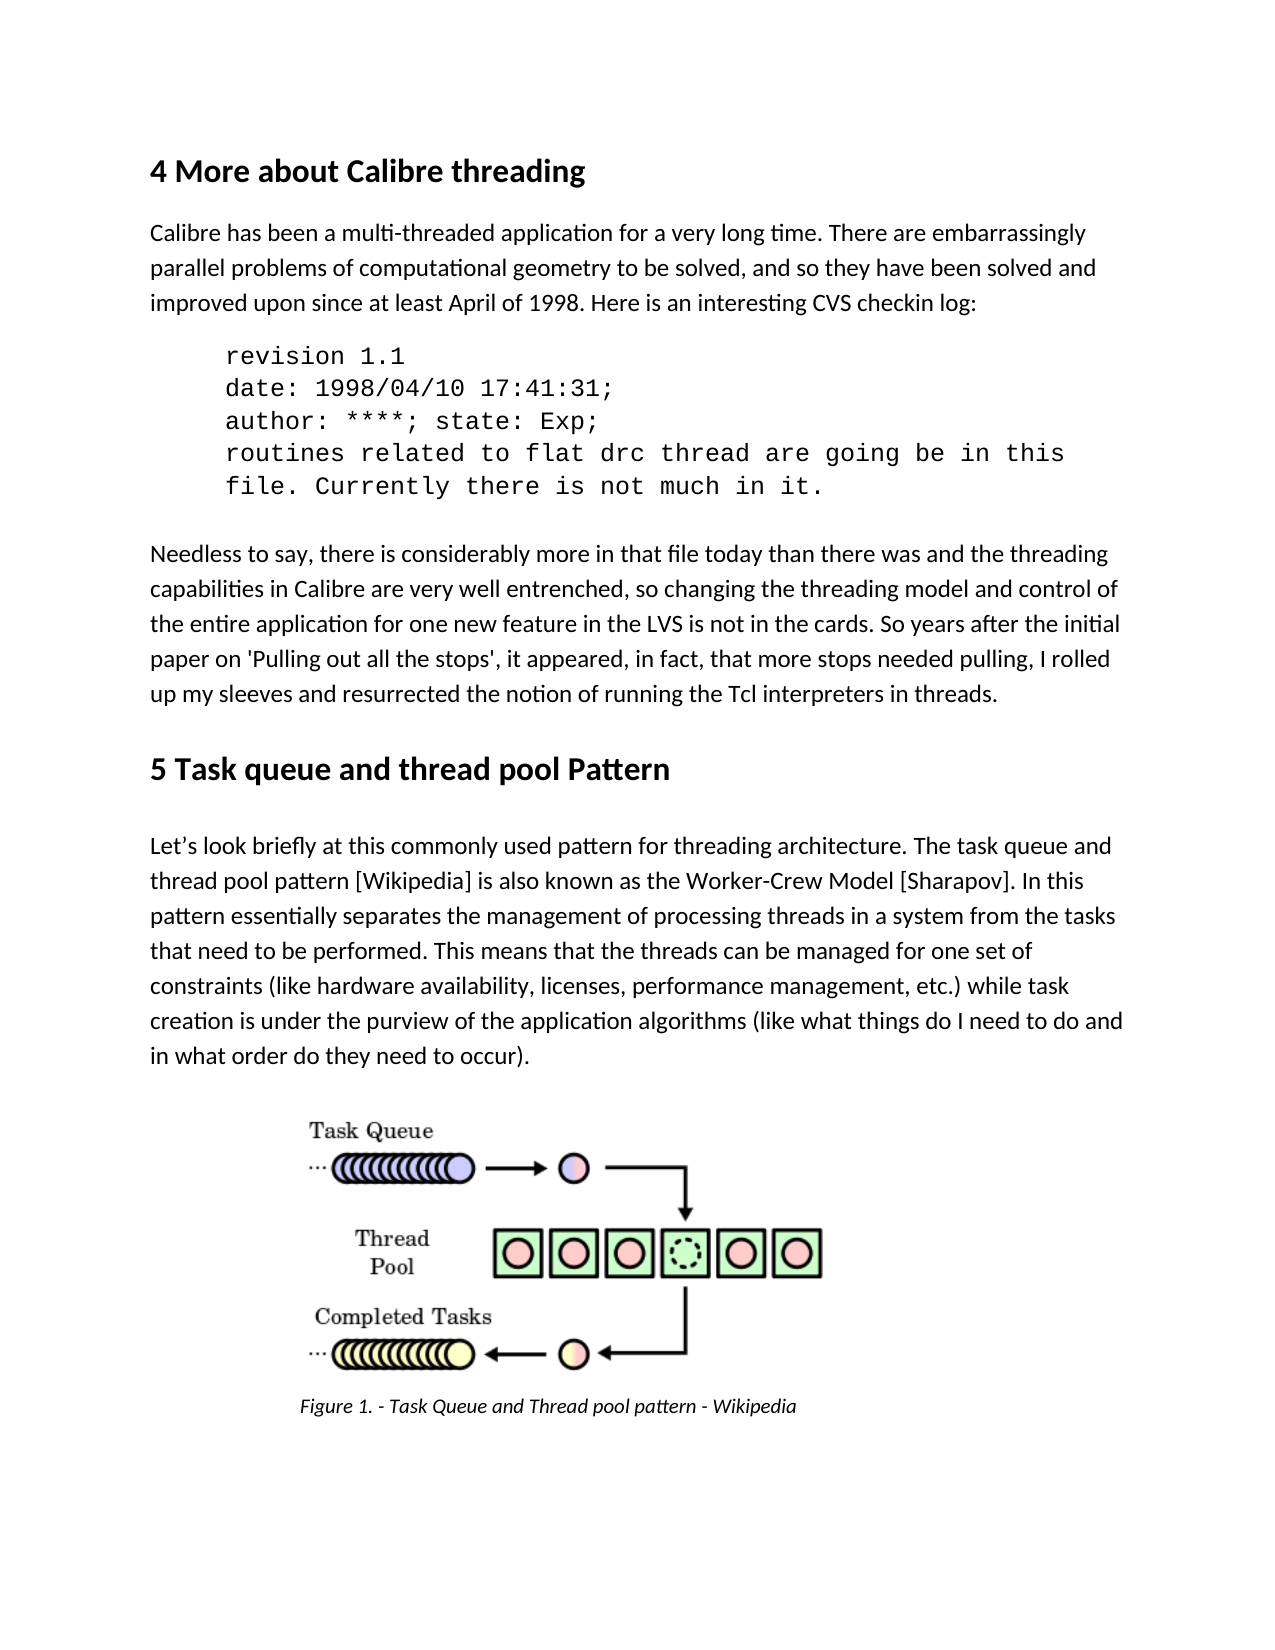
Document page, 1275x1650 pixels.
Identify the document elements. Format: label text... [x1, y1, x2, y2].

text Calibre has been a multi-threaded application for a very long time. There are embarrassingly parallel problems of computational geometry to be solved, and so they have been solved and improved upon since at least April of 1998. Here is an interesting CVS checkin log: [150, 218, 1125, 318]
text Needless to say, there is considerably more in that file today than there was and the threading capabilities in Calibre are very well entrenched, so changing the threading model and control of the entire application for one new feature in the LVS is not in the cards. So years after the initial paper on 'Pulling out all the stops', it appeared, in fact, that more stops needed pulling, I rolled up my sleeves and resurrected the notion of running the Tcl interpreters in threads. [150, 538, 1125, 709]
text routines related to flat drc thread are going be in this file. Currently there is not much in it. [225, 441, 1125, 502]
text Let’s look briefly at this commonly used pattern for threading architecture. The task queue and thread pool pattern [Wikipedia] is also known as the Worker-Crew Model [Sharapov]. In this pattern essentially separates the management of processing threads in a system from the tasks that need to be performed. This means that the threads can be managed for one set of constraints (like hardware availability, licenses, performance management, etc.) while task creation is under the purview of the application algorithms (like what things do I need to do and in what order do they need to occur). [150, 830, 1125, 1071]
text revision 1.1 [225, 343, 1125, 372]
picture [300, 1110, 839, 1389]
text Figure 1. - Task Queue and Thread pool pattern - Wikipedia [300, 1393, 1125, 1418]
text 4 More about Calibre threading [150, 150, 1125, 191]
text author: ****; state: Exp; [225, 408, 1125, 437]
text date: 1998/04/10 17:41:31; [225, 376, 1125, 404]
text 5 Task queue and thread pool Pattern [150, 748, 1125, 789]
